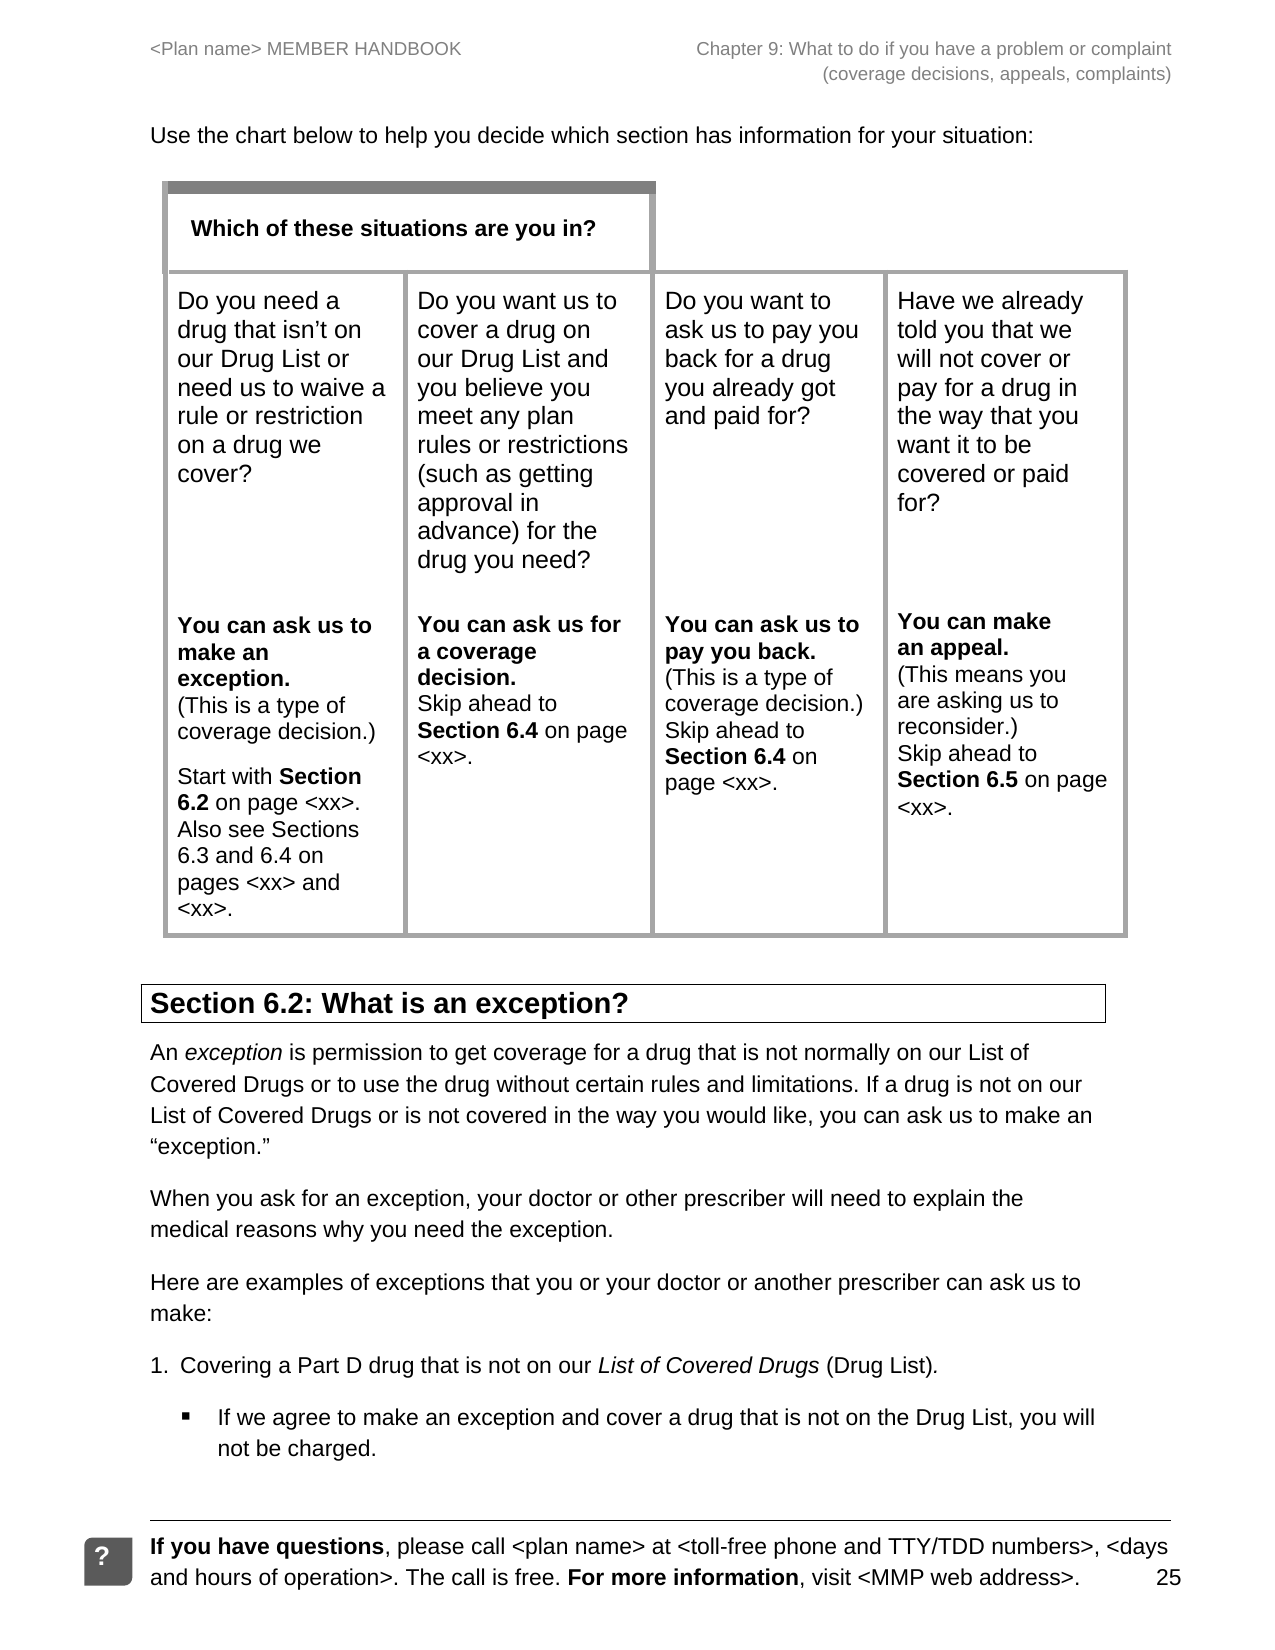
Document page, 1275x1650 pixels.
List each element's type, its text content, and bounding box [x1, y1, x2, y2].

text Here are examples of exceptions that you or your doctor or another prescriber can ask us to make: [150, 1265, 1096, 1327]
subtitle Section 6.2: What is an exception? [142, 985, 1105, 1022]
table_cell Do you want us to cover a drug on our Drug List and you believe you meet any plan rules or restrictions (such as getting approval in advance) for the drug you need? You can ask us for a coverage decision. Skip ahead to Section 6.4 on page <xx>. [408, 274, 650, 933]
table_header Which of these situations are you in? [168, 194, 649, 269]
list Covering a Part D drug that is not on our List of Covered Drugs (Drug List). [150, 1348, 1096, 1379]
text An exception is permission to get coverage for a drug that is not normally on our List of Covered Drugs or to use the drug without certain rules and limitations. If a drug is not on our List of Covered Drugs or is not covered in the way you would like, you can ask us to make an “exception.” [150, 1036, 1096, 1161]
text When you ask for an exception, your doctor or other prescriber will need to explain the medical reasons why you need the exception. [150, 1182, 1096, 1244]
text Use the chart below to help you decide which section has information for your situation: [150, 118, 1096, 150]
table_cell Have we already told you that we will not cover or pay for a drug in the way that you want it to be covered or paid for? You can make an appeal. (This means you are asking us to reconsider.) Skip ahead to Section 6.5 on page <xx>. [888, 274, 1123, 933]
table_cell Do you need a drug that isn’t on our Drug List or need us to waive a rule or restriction on a drug we cover? You can ask us to make an exception. (This is a type of coverage decision.) Start with Section 6.2 on page <xx>. Also see Sections 6.3 and 6.4 on pages <xx> and <xx>. [168, 270, 403, 933]
list If we agree to make an exception and cover a drug that is not on the Drug List, you will not be charged. [180, 1400, 1096, 1463]
table_cell Do you want to ask us to pay you back for a drug you already got and paid for? You can ask us to pay you back. (This is a type of coverage decision.) Skip ahead to Section 6.4 on page <xx>. [655, 274, 883, 933]
